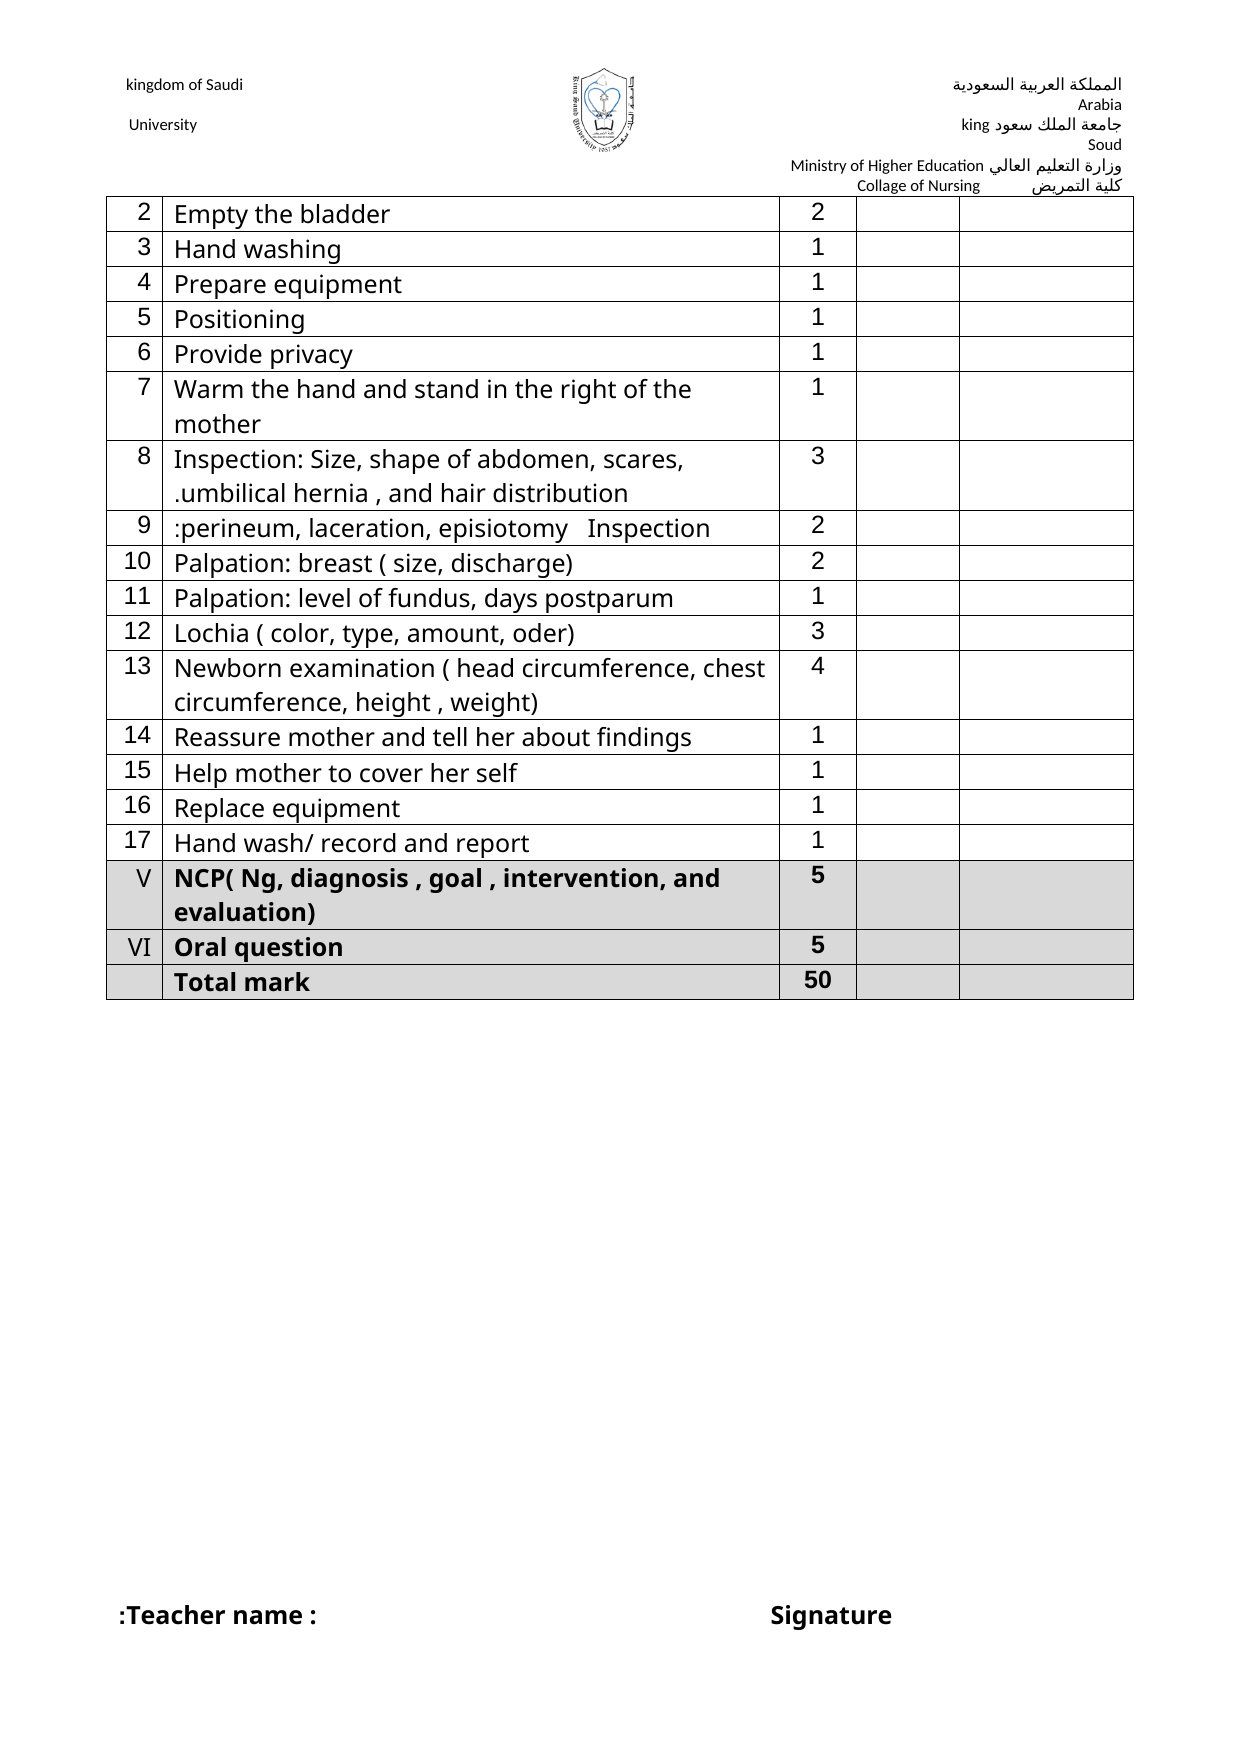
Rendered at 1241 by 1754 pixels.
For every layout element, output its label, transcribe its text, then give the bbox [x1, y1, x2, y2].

table_cell [960, 302, 1133, 336]
table_cell [857, 511, 959, 544]
table_cell [857, 581, 959, 615]
table_cell 1 [780, 267, 856, 301]
table_cell [857, 825, 959, 859]
table_cell [857, 267, 959, 301]
table_cell [857, 861, 959, 929]
table_cell [857, 755, 959, 789]
table_cell 4 [107, 267, 162, 301]
table_cell Hand washing [163, 232, 779, 266]
table_cell [857, 372, 959, 440]
table_cell [857, 965, 959, 999]
table_cell [960, 546, 1133, 580]
table_cell [857, 197, 959, 231]
table_cell 2 [780, 197, 856, 231]
table_cell Palpation: breast ( size, discharge) [163, 546, 779, 580]
table_cell 11 [107, 581, 162, 615]
table_cell [857, 546, 959, 580]
table_cell [857, 651, 959, 719]
table_cell 16 [107, 790, 162, 824]
table_cell 50 [780, 965, 856, 999]
table_cell [857, 337, 959, 371]
table_cell [960, 790, 1133, 824]
table_cell [857, 232, 959, 266]
table_cell [857, 616, 959, 650]
table_cell [960, 965, 1133, 999]
table_cell 2 [780, 511, 856, 544]
table_cell 13 [107, 651, 162, 719]
table_cell 1 [780, 720, 856, 754]
table_cell VI [107, 930, 162, 964]
table_cell Positioning [163, 302, 779, 336]
table_cell Hand wash/ record and report [163, 825, 779, 859]
table_cell 1 [780, 372, 856, 440]
table_cell 1 [780, 337, 856, 371]
table_cell [960, 232, 1133, 266]
table_cell 7 [107, 372, 162, 440]
table_cell [960, 930, 1133, 964]
table_cell [960, 441, 1133, 509]
table_cell [960, 337, 1133, 371]
table_cell 3 [780, 441, 856, 509]
table_cell 1 [780, 581, 856, 615]
table_cell [857, 302, 959, 336]
table_cell Newborn examination ( head circumference, chest circumference, height , weight) [163, 651, 779, 719]
table_cell [857, 790, 959, 824]
table_cell 1 [780, 825, 856, 859]
table_cell [960, 372, 1133, 440]
table_cell [857, 441, 959, 509]
table_cell [960, 581, 1133, 615]
table_cell 10 [107, 546, 162, 580]
table_cell Inspection: Size, shape of abdomen, scares, umbilical hernia , and hair distribution. [163, 441, 779, 509]
table_cell 14 [107, 720, 162, 754]
table_cell [857, 930, 959, 964]
table_cell 2 [107, 197, 162, 231]
table_cell Palpation: level of fundus, days postparum [163, 581, 779, 615]
table_cell [107, 965, 162, 999]
table_cell 1 [780, 302, 856, 336]
table_cell [960, 861, 1133, 929]
table_cell 5 [780, 861, 856, 929]
table_cell 3 [780, 616, 856, 650]
table_cell 6 [107, 337, 162, 371]
table_cell Warm the hand and stand in the right of the mother [163, 372, 779, 440]
table_cell 1 [780, 232, 856, 266]
table_cell Oral question [163, 930, 779, 964]
table_cell 17 [107, 825, 162, 859]
table_cell Reassure mother and tell her about findings [163, 720, 779, 754]
table_cell Lochia ( color, type, amount, oder) [163, 616, 779, 650]
table_cell [960, 825, 1133, 859]
table_cell V [107, 861, 162, 929]
table_cell Empty the bladder [163, 197, 779, 231]
table_cell 3 [107, 232, 162, 266]
table_cell [960, 197, 1133, 231]
table_cell [960, 511, 1133, 544]
table_cell [960, 651, 1133, 719]
table_cell 1 [780, 755, 856, 789]
table_cell 1 [780, 790, 856, 824]
table_cell 9 [107, 511, 162, 544]
table_cell NCP( Ng, diagnosis , goal , intervention, and evaluation) [163, 861, 779, 929]
table_cell Provide privacy [163, 337, 779, 371]
picture [572, 68, 634, 152]
table_cell Prepare equipment [163, 267, 779, 301]
table_cell Help mother to cover her self [163, 755, 779, 789]
table_cell 5 [780, 930, 856, 964]
table_cell [960, 616, 1133, 650]
table_cell Total mark [163, 965, 779, 999]
table_cell 8 [107, 441, 162, 509]
table_cell 12 [107, 616, 162, 650]
table_cell [960, 267, 1133, 301]
table_cell 2 [780, 546, 856, 580]
table_cell Replace equipment [163, 790, 779, 824]
table_cell 15 [107, 755, 162, 789]
table_cell [960, 720, 1133, 754]
table_cell [857, 720, 959, 754]
table_cell 4 [780, 651, 856, 719]
table_cell [960, 755, 1133, 789]
table_cell perineum, laceration, episiotomy Inspection: [163, 511, 779, 544]
table_cell 5 [107, 302, 162, 336]
